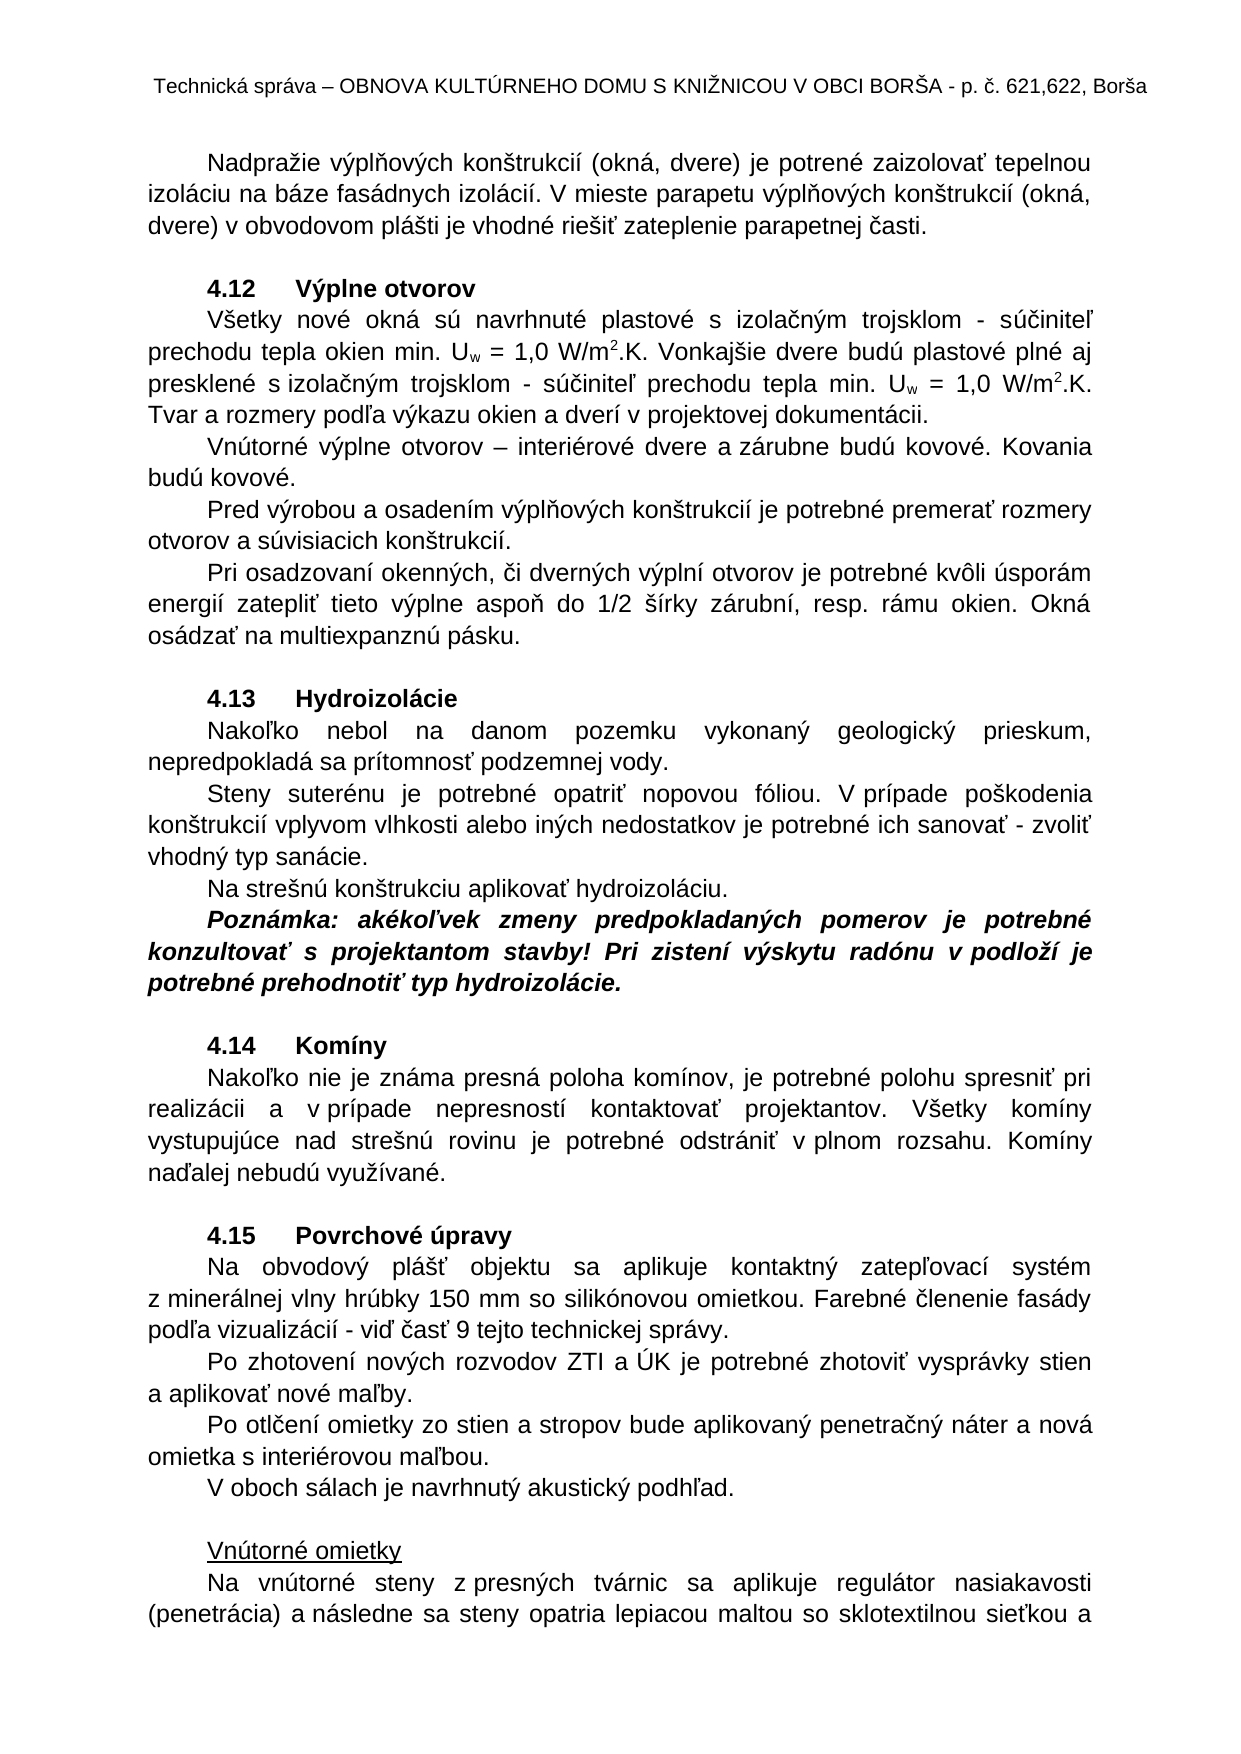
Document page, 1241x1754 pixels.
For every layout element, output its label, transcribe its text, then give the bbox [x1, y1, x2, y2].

text Vnútorné omietky [148, 1536, 1093, 1565]
text Pred výrobou a osadením výplňových konštrukcií je potrebné premerať rozmery otvorov a súvisiacich konštrukcií. [148, 495, 1093, 555]
text Po zhotovení nových rozvodov ZTI a ÚK je potrebné zhotoviť vysprávky stien a aplikovať nové maľby. [148, 1347, 1093, 1407]
text Nadpražie výplňových konštrukcií (okná, dvere) je potrené zaizolovať tepelnou izoláciu na báze fasádnych izolácií. V mieste parapetu výplňových konštrukcií (okná, dvere) v obvodovom plášti je vhodné riešiť zateplenie parapetnej časti. [148, 148, 1093, 239]
text Nakoľko nie je známa presná poloha komínov, je potrebné polohu spresniť pri realizácii a v prípade nepresností kontaktovať projektantov. Všetky komíny vystupujúce nad strešnú rovinu je potrebné odstrániť v plnom rozsahu. Komíny naďalej nebudú využívané. [148, 1063, 1093, 1186]
text Na strešnú konštrukciu aplikovať hydroizoláciu. [148, 873, 1093, 902]
text Po otlčení omietky zo stien a stropov bude aplikovaný penetračný náter a nová omietka s interiérovou maľbou. [148, 1410, 1093, 1470]
text Nakoľko nebol na danom pozemku vykonaný geologický prieskum, nepredpokladá sa prítomnosť podzemnej vody. [148, 716, 1093, 776]
list Hydroizolácie [148, 684, 1093, 713]
text V oboch sálach je navrhnutý akustický podhľad. [148, 1473, 1093, 1502]
text Všetky nové okná sú navrhnuté plastové s izolačným trojsklom - súčiniteľ prechodu tepla okien min. Uw = 1,0 W/m2.K. Vonkajšie dvere budú plastové plné aj presklené s izolačným trojsklom - súčiniteľ prechodu tepla min. Uw = 1,0 W/m2.K. Tvar a rozmery podľa výkazu okien a dverí v projektovej dokumentácii. [148, 305, 1093, 337]
text Steny suterénu je potrebné opatriť nopovou fóliou. V prípade poškodenia konštrukcií vplyvom vlhkosti alebo iných nedostatkov je potrebné ich sanovať - zvoliť vhodný typ sanácie. [148, 779, 1093, 871]
list Komíny [148, 1031, 1093, 1060]
list Výplne otvorov [148, 274, 1093, 303]
text Pri osadzovaní okenných, či dverných výplní otvorov je potrebné kvôli úsporám energií zatepliť tieto výplne aspoň do 1/2 šírky zárubní, resp. rámu okien. Okná osádzať na multiexpanznú pásku. [148, 558, 1093, 650]
text Poznámka: akékoľvek zmeny predpokladaných pomerov je potrebné konzultovať s projektantom stavby! Pri zistení výskytu radónu v podloží je potrebné prehodnotiť typ hydroizolácie. [148, 905, 1093, 997]
text Na obvodový plášť objektu sa aplikuje kontaktný zatepľovací systém z minerálnej vlny hrúbky 150 mm so silikónovou omietkou. Farebné členenie fasády podľa vizualizácií - viď časť 9 tejto technickej správy. [148, 1252, 1093, 1344]
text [148, 1568, 1093, 1628]
list Povrchové úpravy [148, 1221, 1093, 1249]
text Vnútorné výplne otvorov – interiérové dvere a zárubne budú kovové. Kovania budú kovové. [148, 432, 1093, 492]
text Všetky nové okná sú navrhnuté plastové s izolačným trojsklom - súčiniteľ prechodu tepla okien min. Uw = 1,0 W/m2.K. Vonkajšie dvere budú plastové plné aj presklené s izolačným trojsklom - súčiniteľ prechodu tepla min. Uw = 1,0 W/m2.K. Tvar a rozmery podľa výkazu okien a dverí v projektovej dokumentácii. [148, 366, 1093, 429]
